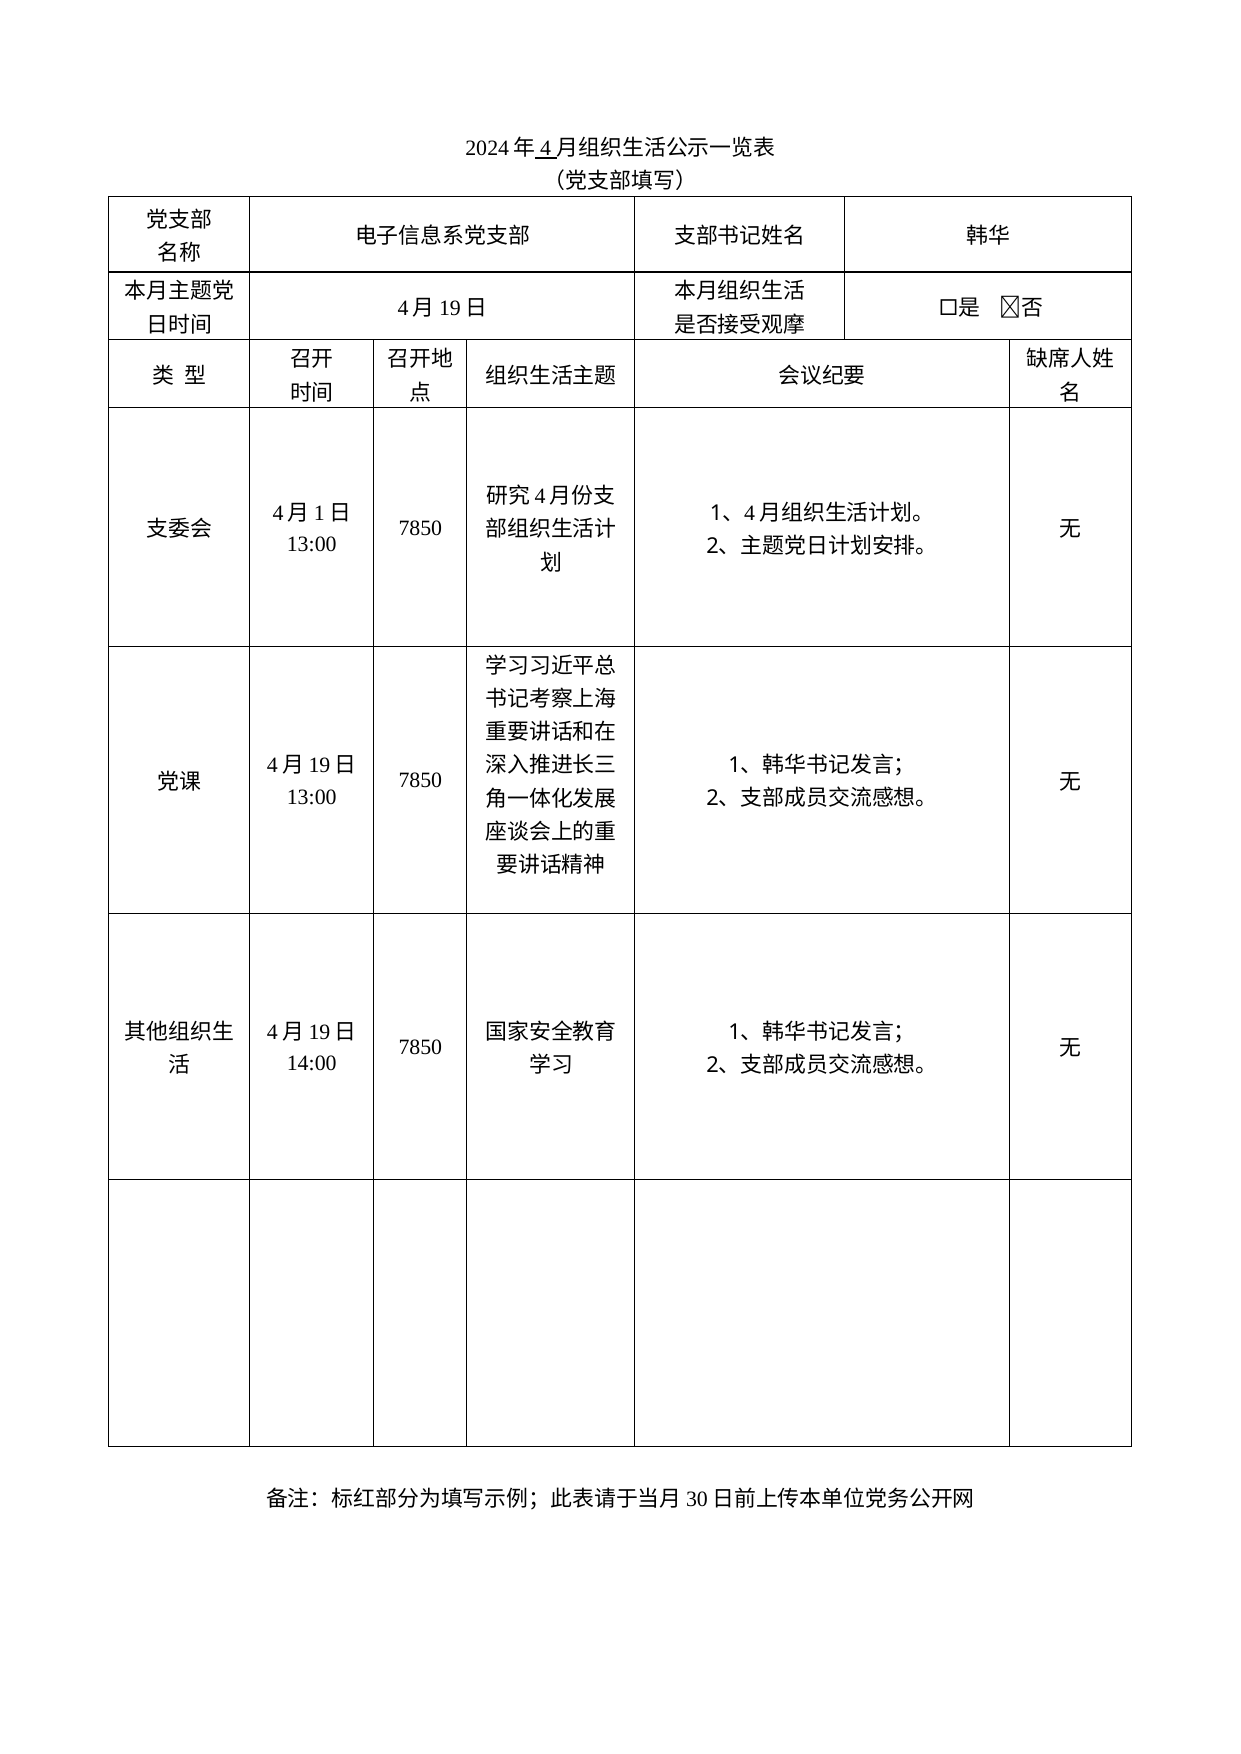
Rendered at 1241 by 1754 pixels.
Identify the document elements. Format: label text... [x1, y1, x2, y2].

table_cell 类 型 [109, 340, 249, 407]
table_cell 4月19日 13:00 [250, 647, 373, 912]
table_cell 无 [1010, 647, 1131, 912]
table_cell 7850 [374, 914, 466, 1179]
text （党支部填写） [187, 162, 1053, 196]
table_cell 本月组织生活 是否接受观摩 [635, 273, 844, 339]
table_cell [1010, 1180, 1131, 1446]
table_header 电子信息系党支部 [250, 197, 634, 271]
table_cell 学习习近平总书记考察上海重要讲话和在深入推进长三角一体化发展座谈会上的重要讲话精神 [467, 647, 634, 912]
table_cell 国家安全教育学习 [467, 914, 634, 1179]
text 2024年 4 月组织生活公示一览表 [187, 129, 1053, 162]
text 备注：标红部分为填写示例；此表请于当月30日前上传本单位党务公开网 [187, 1480, 1053, 1513]
table_cell 7850 [374, 647, 466, 912]
table_cell 本月主题党日时间 [109, 273, 249, 339]
table_cell 4月19日 14:00 [250, 914, 373, 1179]
table_cell 缺席人姓名 [1010, 340, 1131, 407]
table_cell 无 [1010, 408, 1131, 646]
table_cell [374, 1180, 466, 1446]
table_cell 韩华书记发言； 支部成员交流感想。 [635, 647, 1009, 912]
table_cell 是 否 [845, 273, 1131, 339]
table_cell 召开地点 [374, 340, 466, 407]
table_header 韩华 [845, 197, 1131, 271]
table_cell 召开 时间 [250, 340, 373, 407]
table_header 支部书记姓名 [635, 197, 844, 271]
table_cell 研究4月份支部组织生活计划 [467, 408, 634, 646]
table_cell [635, 1180, 1009, 1446]
table_cell [250, 1180, 373, 1446]
table_cell 7850 [374, 408, 466, 646]
table_cell 韩华书记发言； 支部成员交流感想。 [635, 914, 1009, 1179]
table_cell [467, 1180, 634, 1446]
table_cell 无 [1010, 914, 1131, 1179]
table_cell 会议纪要 [635, 340, 1009, 407]
table_cell 4月1日 13:00 [250, 408, 373, 646]
table_header 党支部 名称 [109, 197, 249, 271]
table_cell 4月组织生活计划。 主题党日计划安排。 [635, 408, 1009, 646]
table_cell 其他组织生活 [109, 914, 249, 1179]
table_cell 4月19日 [250, 273, 634, 339]
table_cell [109, 1180, 249, 1446]
table_cell 党课 [109, 647, 249, 912]
table_cell 支委会 [109, 408, 249, 646]
table_cell 组织生活主题 [467, 340, 634, 407]
